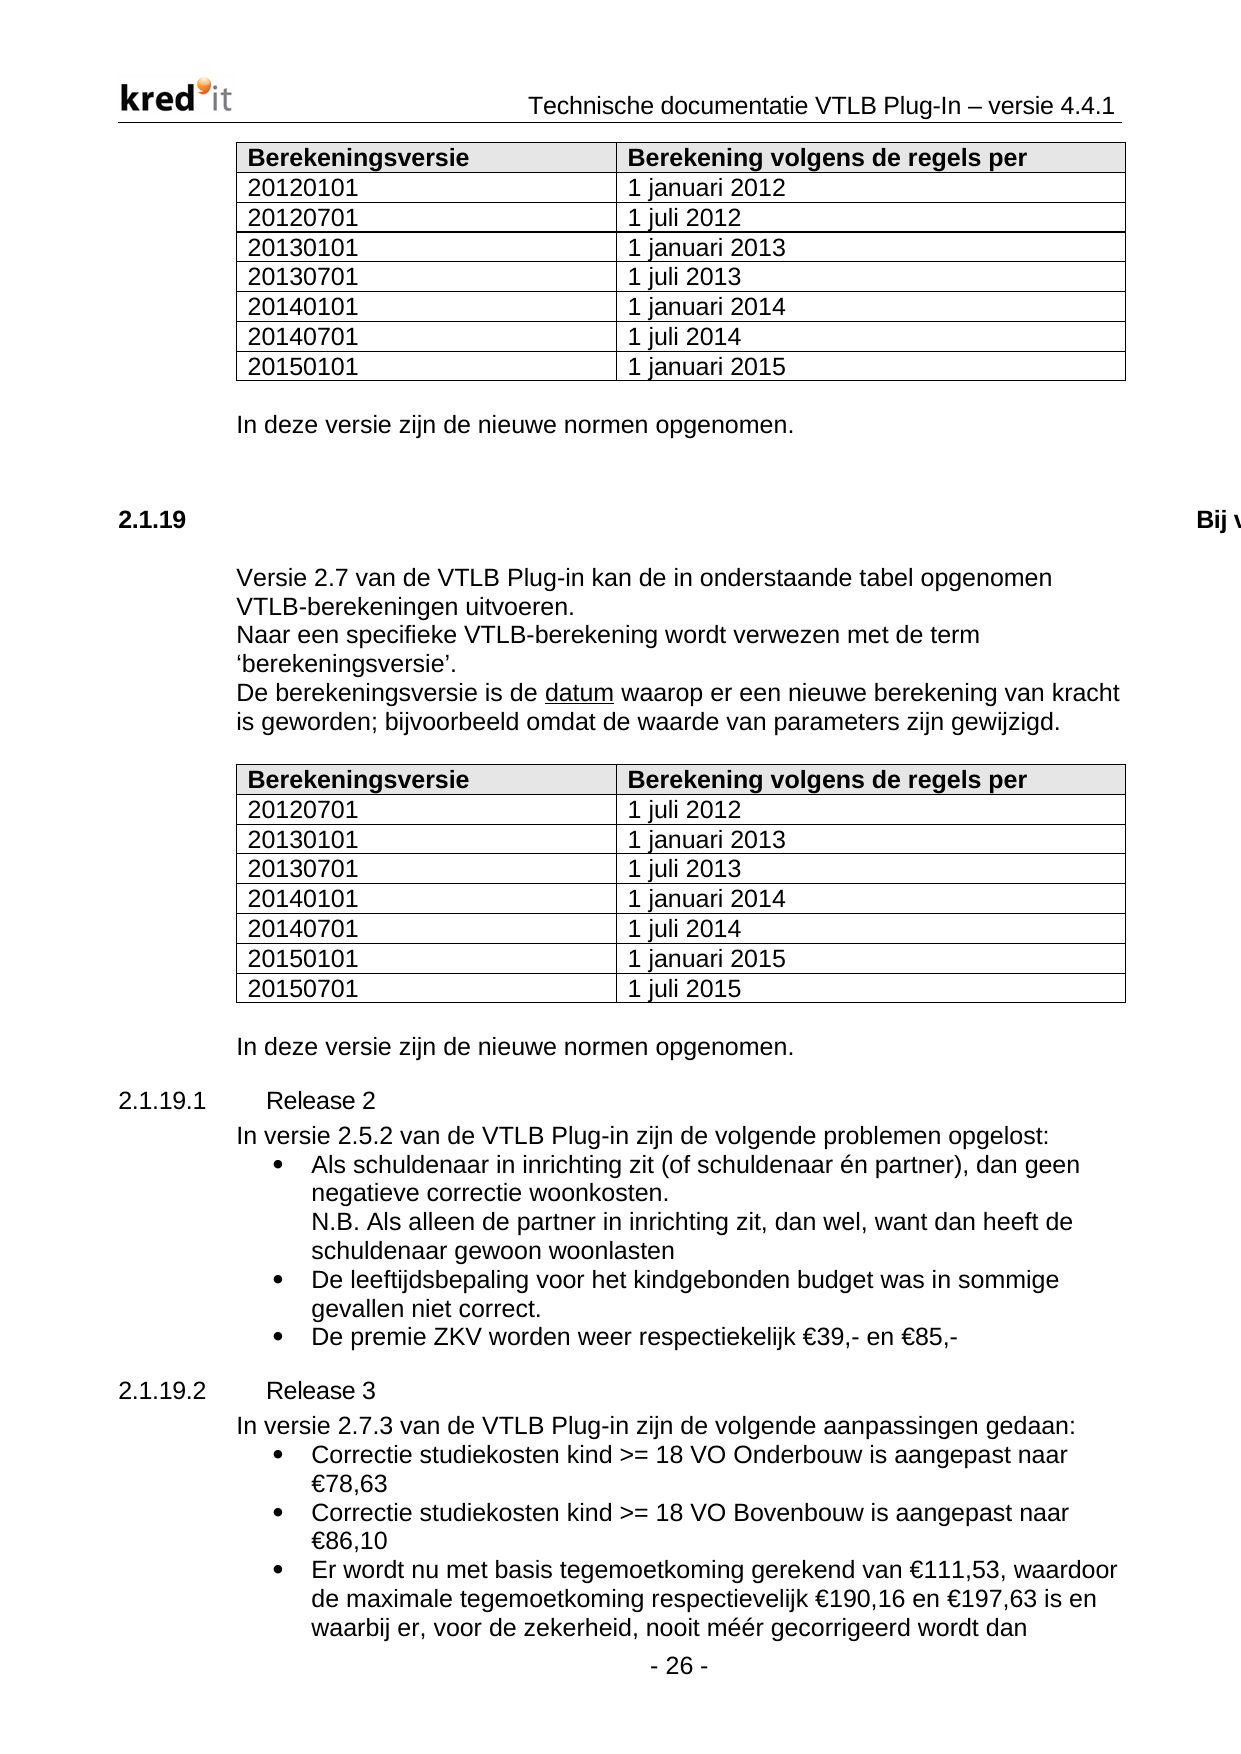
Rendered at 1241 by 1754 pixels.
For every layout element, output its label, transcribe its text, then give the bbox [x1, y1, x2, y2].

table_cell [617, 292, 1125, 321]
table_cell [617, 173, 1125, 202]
list Correctie studiekosten kind >= 18 VO Bovenbouw is aangepast naar €86,10 [274, 1497, 1122, 1555]
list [274, 1555, 1122, 1641]
text N.B. Als alleen de partner in inrichting zit, dan wel, want dan heeft de schuldenaar gewoon woonlasten [311, 1207, 1122, 1265]
text In deze versie zijn de nieuwe normen opgenomen. [236, 1032, 1122, 1061]
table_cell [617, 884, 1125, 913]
text Naar een specifieke VTLB-berekening wordt verwezen met de term ‘berekeningsversie’. [236, 620, 1122, 678]
list Correctie studiekosten kind >= 18 VO Onderbouw is aangepast naar €78,63 [274, 1440, 1122, 1497]
picture [118, 73, 234, 115]
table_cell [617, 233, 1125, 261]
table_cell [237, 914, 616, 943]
text In versie 2.7.3 van de VTLB Plug-in zijn de volgende aanpassingen gedaan: [236, 1411, 1122, 1440]
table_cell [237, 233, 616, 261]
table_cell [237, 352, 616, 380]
list Als schuldenaar in inrichting zit (of schuldenaar én partner), dan geen negatieve correctie woonkosten. [274, 1149, 1122, 1207]
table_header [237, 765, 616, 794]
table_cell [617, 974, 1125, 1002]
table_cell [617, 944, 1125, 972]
text In versie 2.5.2 van de VTLB Plug-in zijn de volgende problemen opgelost: [236, 1121, 1122, 1149]
text In deze versie zijn de nieuwe normen opgenomen. [236, 410, 1122, 439]
text Versie 2.7 van de VTLB Plug-in kan de in onderstaande tabel opgenomen VTLB-berekeningen uitvoeren. [236, 563, 1122, 620]
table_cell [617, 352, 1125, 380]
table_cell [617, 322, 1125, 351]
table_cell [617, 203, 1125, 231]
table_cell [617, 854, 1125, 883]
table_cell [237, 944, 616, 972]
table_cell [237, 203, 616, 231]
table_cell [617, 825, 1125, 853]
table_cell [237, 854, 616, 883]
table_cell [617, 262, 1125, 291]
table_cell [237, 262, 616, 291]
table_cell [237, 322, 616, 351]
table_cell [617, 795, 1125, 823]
list De leeftijdsbepaling voor het kindgebonden budget was in sommige gevallen niet correct. [274, 1265, 1122, 1322]
text De berekeningsversie is de datum waarop er een nieuwe berekening van kracht is geworden; bijvoorbeeld omdat de waarde van parameters zijn gewijzigd. [236, 678, 1122, 735]
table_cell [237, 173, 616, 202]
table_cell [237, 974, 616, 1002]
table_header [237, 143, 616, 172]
subtitle Bij versie 2.7 [118, 505, 1122, 534]
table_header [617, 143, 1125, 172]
subtitle Release 2 [118, 1086, 1122, 1114]
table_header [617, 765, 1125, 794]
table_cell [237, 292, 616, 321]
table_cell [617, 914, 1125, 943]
subtitle Release 3 [118, 1376, 1122, 1405]
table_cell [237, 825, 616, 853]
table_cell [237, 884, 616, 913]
list De premie ZKV worden weer respectiekelijk €39,- en €85,- [274, 1322, 1122, 1351]
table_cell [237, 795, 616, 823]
